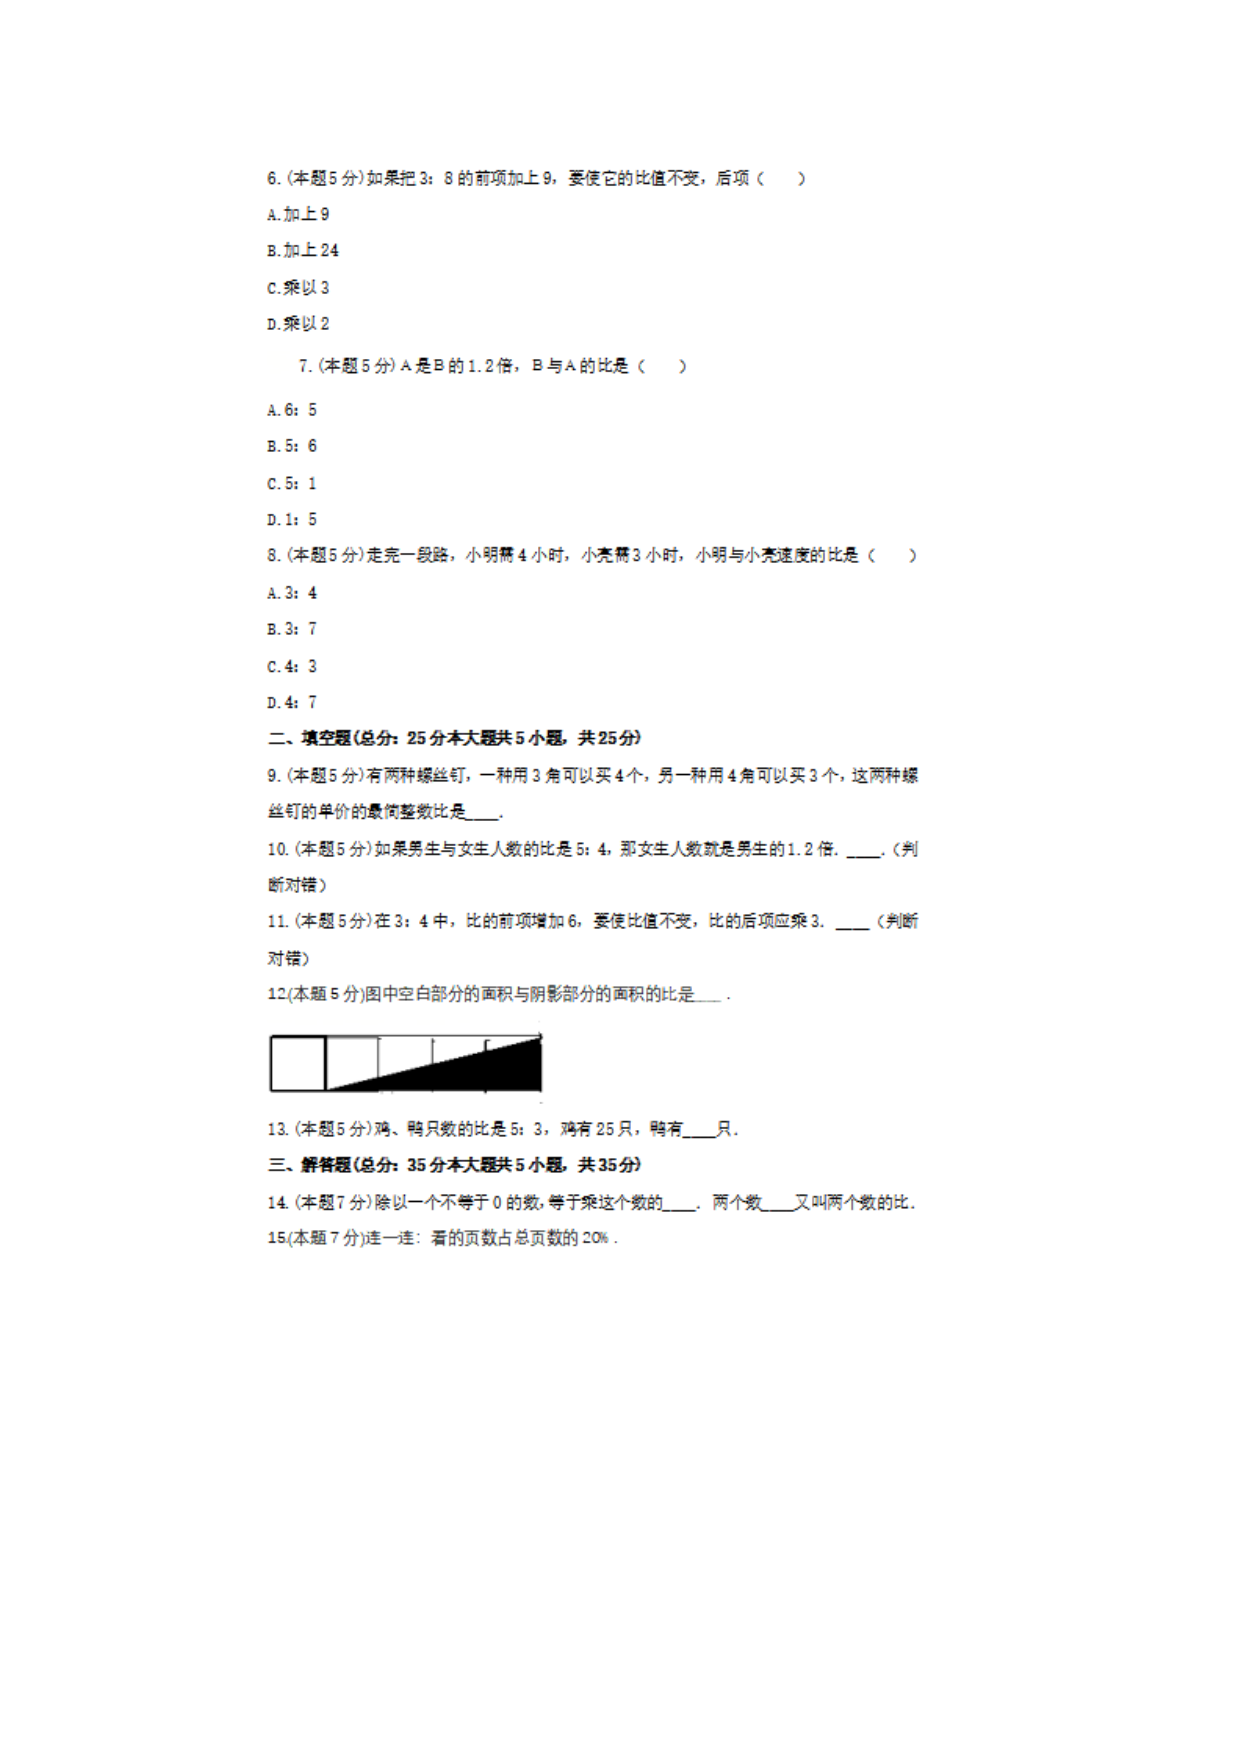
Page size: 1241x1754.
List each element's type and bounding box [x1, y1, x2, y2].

picture [249, 162, 991, 1251]
